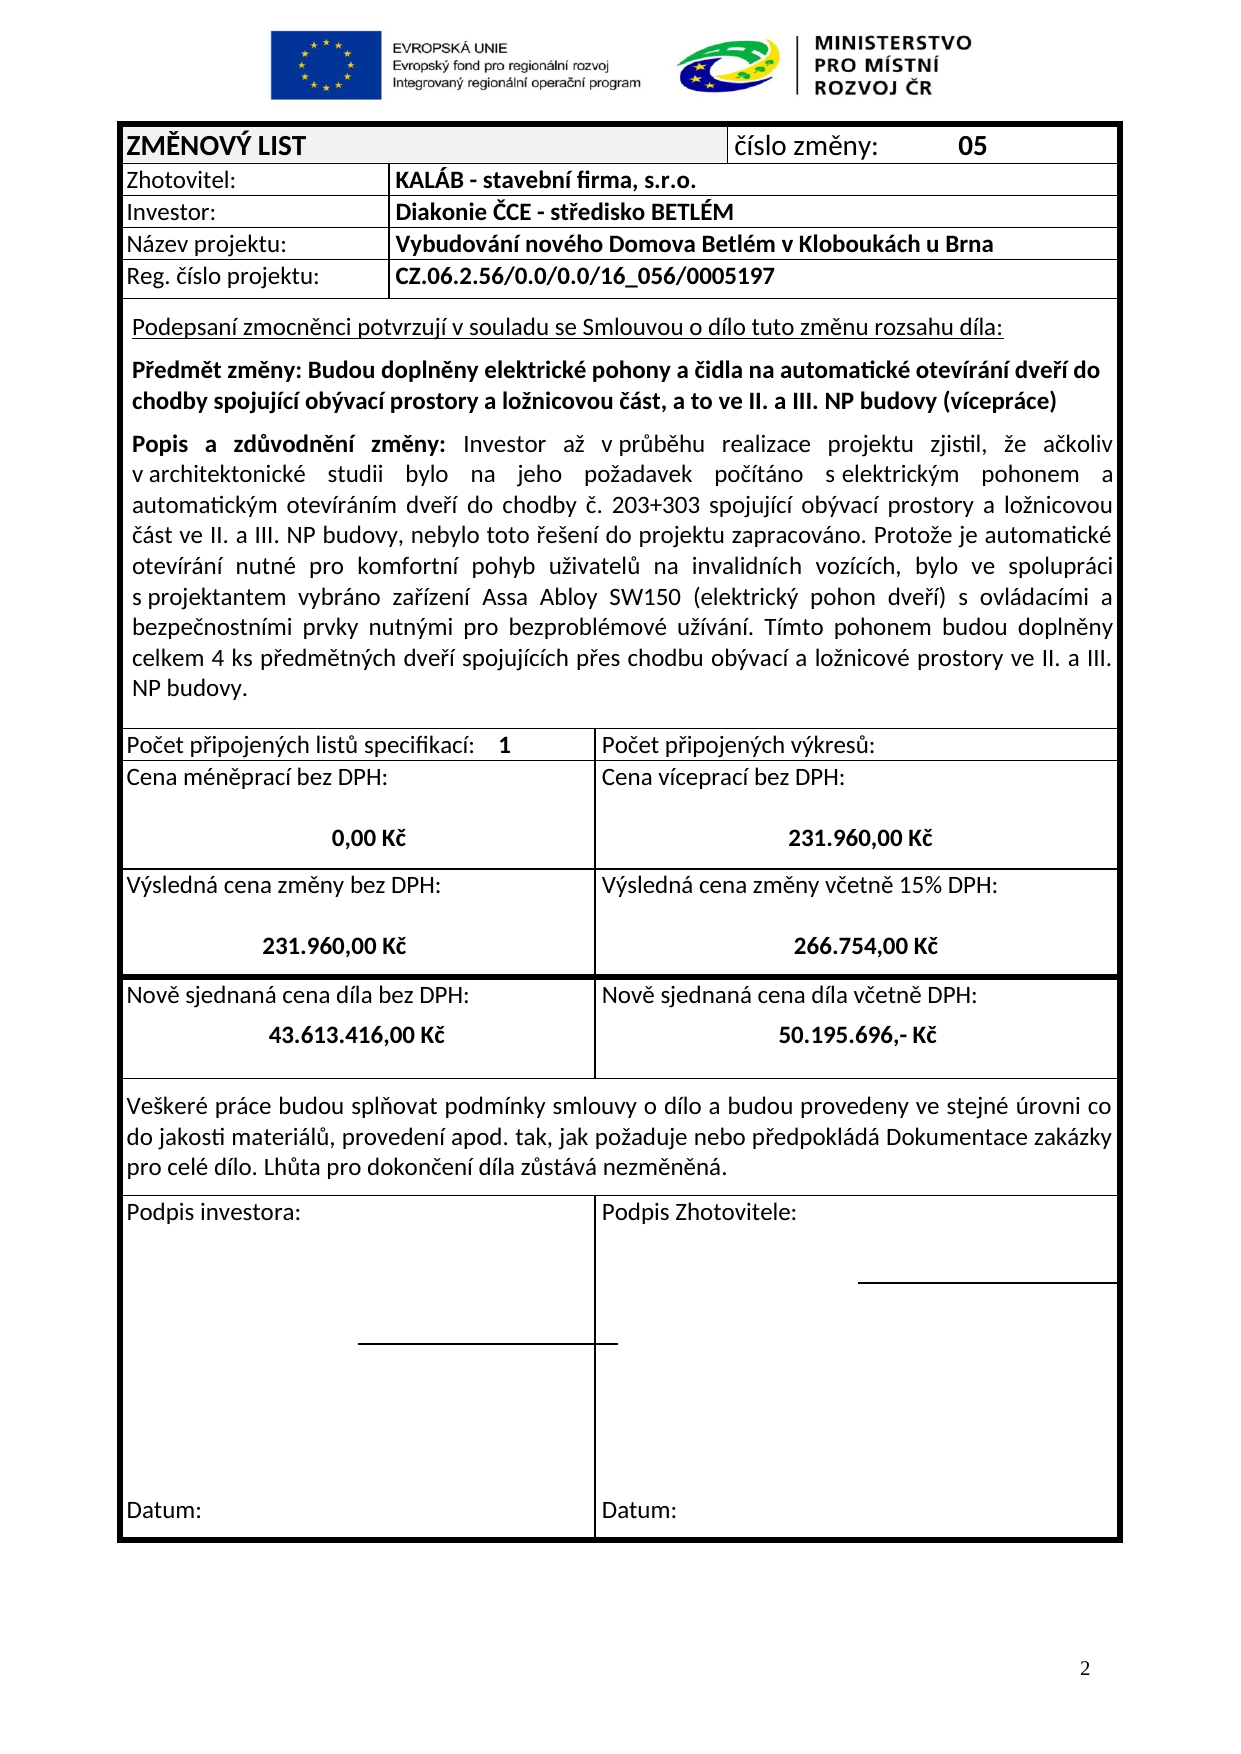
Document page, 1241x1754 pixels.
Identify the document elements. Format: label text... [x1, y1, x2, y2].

table_cell Nově sjednaná cena díla bez DPH: [123, 980, 594, 1019]
table_cell Výsledná cena změny včetně 15% DPH: 266.754,00 Kč [596, 870, 1117, 973]
table_cell Počet připojených výkresů: [596, 729, 1117, 760]
table_cell Podpis investora: [123, 1196, 594, 1227]
table_cell Veškeré práce budou splňovat podmínky smlouvy o dílo a budou provedeny ve stejné úrovni co do jakosti materiálů, provedení apod. tak, jak požaduje nebo předpokládá Dokumentace zakázky pro celé dílo. Lhůta pro dokončení díla zůstává nezměněná. [123, 1079, 1117, 1194]
table_cell 50.195.696,- Kč [596, 1019, 1117, 1077]
table_cell Cena méněprací bez DPH: 0,00 Kč [123, 761, 594, 868]
table_cell Datum: [123, 1408, 594, 1537]
table_cell Vybudování nového Domova Betlém v Kloboukách u Brna [390, 228, 1117, 259]
table_header číslo změny: 05 [728, 127, 1117, 162]
table_cell CZ.06.2.56/0.0/0.0/16_056/0005197 [390, 260, 1117, 297]
table_cell Podpis Zhotovitele: [596, 1196, 1117, 1227]
picture [246, 7, 995, 121]
table_cell 43.613.416,00 Kč [123, 1019, 594, 1077]
table_cell Diakonie ČCE - středisko BETLÉM [390, 196, 1117, 227]
table_cell Název projektu: [123, 228, 388, 259]
table_cell Počet připojených listů specifikací: 1 [123, 729, 594, 760]
table_cell Reg. číslo projektu: [123, 260, 388, 297]
table_cell Cena víceprací bez DPH: 231.960,00 Kč [596, 761, 1117, 868]
table_cell Investor: [123, 196, 388, 227]
table_cell KALÁB - stavební firma, s.r.o. [390, 164, 1117, 194]
table_cell Zhotovitel: [123, 164, 388, 194]
table_cell Podepsaní zmocněnci potvrzují v souladu se Smlouvou o dílo tuto změnu rozsahu díla: Předmět změny: Budou doplněny elektrické pohony a čidla na automatické otevírání dveří do chodby spojující obývací prostory a ložnicovou část, a to ve II. a III. NP budovy (vícepráce) Popis a zdůvodnění změny: Investor až v průběhu realizace projektu zjistil, že ačkoliv v architektonické studii bylo na jeho požadavek počítáno s elektrickým pohonem a automatickým otevíráním dveří do chodby č. 203+303 spojující obývací prostory a ložnicovou část ve II. a III. NP budovy, nebylo toto řešení do projektu zapracováno. Protože je automatické otevírání nutné pro komfortní pohyb uživatelů na invalidních vozících, bylo ve spolupráci s projektantem vybráno zařízení Assa Abloy SW150 (elektrický pohon dveří) s ovládacími a bezpečnostními prvky nutnými pro bezproblémové užívání. Tímto pohonem budou doplněny celkem 4 ks předmětných dveří spojujících přes chodbu obývací a ložnicové prostory ve II. a III. NP budovy. [123, 299, 1117, 728]
table_cell Nově sjednaná cena díla včetně DPH: [596, 980, 1117, 1019]
table_header ZMĚNOVÝ LIST [123, 127, 727, 162]
table_cell [123, 1227, 594, 1408]
table_cell Výsledná cena změny bez DPH: 231.960,00 Kč [123, 870, 594, 973]
table_cell Datum: [596, 1408, 1117, 1537]
table_cell [596, 1227, 1117, 1408]
